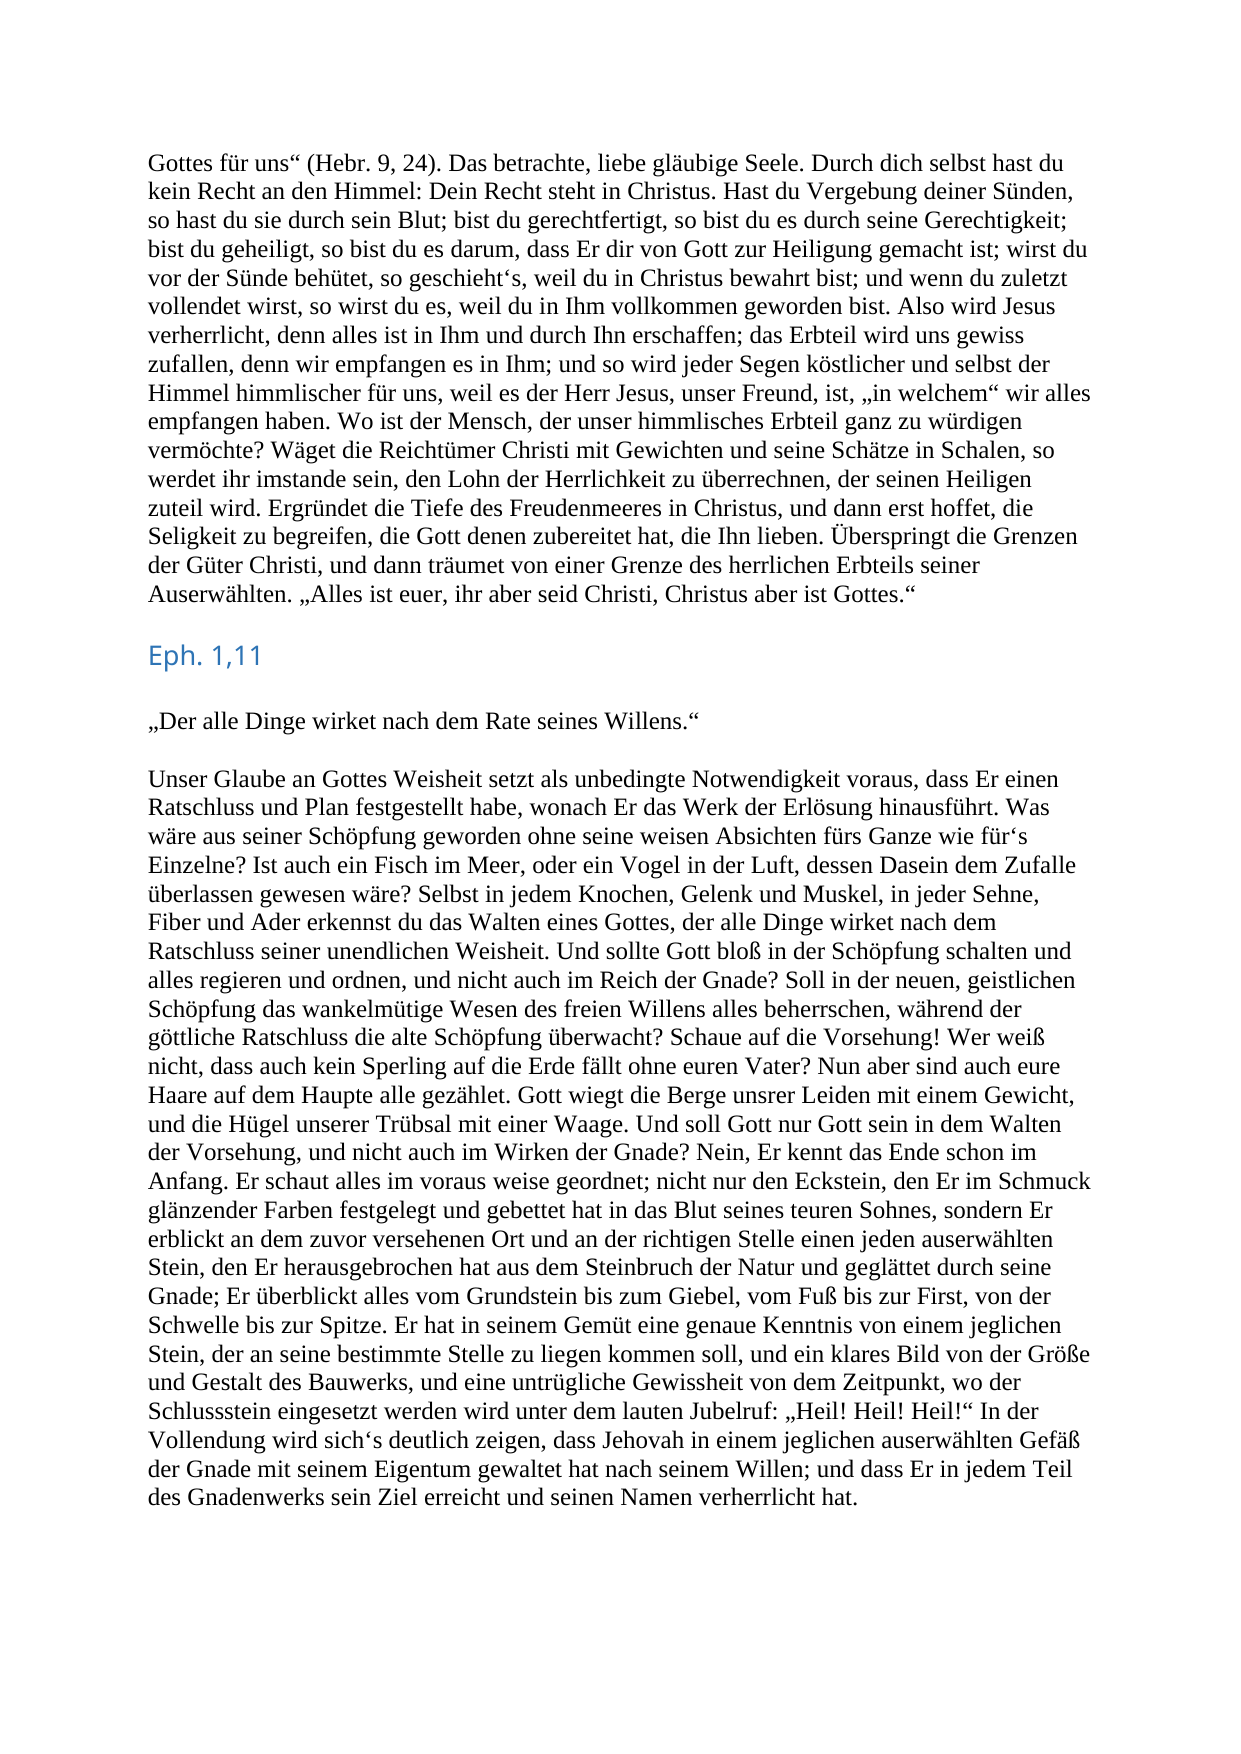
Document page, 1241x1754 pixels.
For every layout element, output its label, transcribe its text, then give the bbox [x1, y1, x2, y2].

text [148, 148, 1093, 608]
text Unser Glaube an Gottes Weisheit setzt als unbedingte Notwendigkeit voraus, dass Er einen Ratschluss und Plan festgestellt habe, wonach Er das Werk der Erlösung hinausführt. Was wäre aus seiner Schöpfung geworden ohne seine weisen Absichten fürs Ganze wie für‘s Einzelne? Ist auch ein Fisch im Meer, oder ein Vogel in der Luft, dessen Dasein dem Zufalle überlassen gewesen wäre? Selbst in jedem Knochen, Gelenk und Muskel, in jeder Sehne, Fiber und Ader erkennst du das Walten eines Gottes, der alle Dinge wirket nach dem Ratschluss seiner unendlichen Weisheit. Und sollte Gott bloß in der Schöpfung schalten und alles regieren und ordnen, und nicht auch im Reich der Gnade? Soll in der neuen, geistlichen Schöpfung das wankelmütige Wesen des freien Willens alles beherrschen, während der göttliche Ratschluss die alte Schöpfung überwacht? Schaue auf die Vorsehung! Wer weiß nicht, dass auch kein Sperling auf die Erde fällt ohne euren Vater? Nun aber sind auch eure Haare auf dem Haupte alle gezählet. Gott wiegt die Berge unsrer Leiden mit einem Gewicht, und die Hügel unserer Trübsal mit einer Waage. Und soll Gott nur Gott sein in dem Walten der Vorsehung, und nicht auch im Wirken der Gnade? Nein, Er kennt das Ende schon im Anfang. Er schaut alles im voraus weise geordnet; nicht nur den Eckstein, den Er im Schmuck glänzender Farben festgelegt und gebettet hat in das Blut seines teuren Sohnes, sondern Er erblickt an dem zuvor versehenen Ort und an der richtigen Stelle einen jeden auserwählten Stein, den Er herausgebrochen hat aus dem Steinbruch der Natur und geglättet durch seine Gnade; Er überblickt alles vom Grundstein bis zum Giebel, vom Fuß bis zur First, von der Schwelle bis zur Spitze. Er hat in seinem Gemüt eine genaue Kenntnis von einem jeglichen Stein, der an seine bestimmte Stelle zu liegen kommen soll, und ein klares Bild von der Größe und Gestalt des Bauwerks, und eine untrügliche Gewissheit von dem Zeitpunkt, wo der Schlussstein eingesetzt werden wird unter dem lauten Jubelruf: „Heil! Heil! Heil!“ In der Vollendung wird sich‘s deutlich zeigen, dass Jehovah in einem jeglichen auserwählten Gefäß der Gnade mit seinem Eigentum gewaltet hat nach seinem Willen; und dass Er in jedem Teil des Gnadenwerks sein Ziel erreicht und seinen Namen verherrlicht hat. [148, 764, 1093, 1511]
text „Der alle Dinge wirket nach dem Rate seines Willens.“ [148, 706, 1093, 734]
subtitle Eph. 1,11 [148, 637, 1093, 674]
